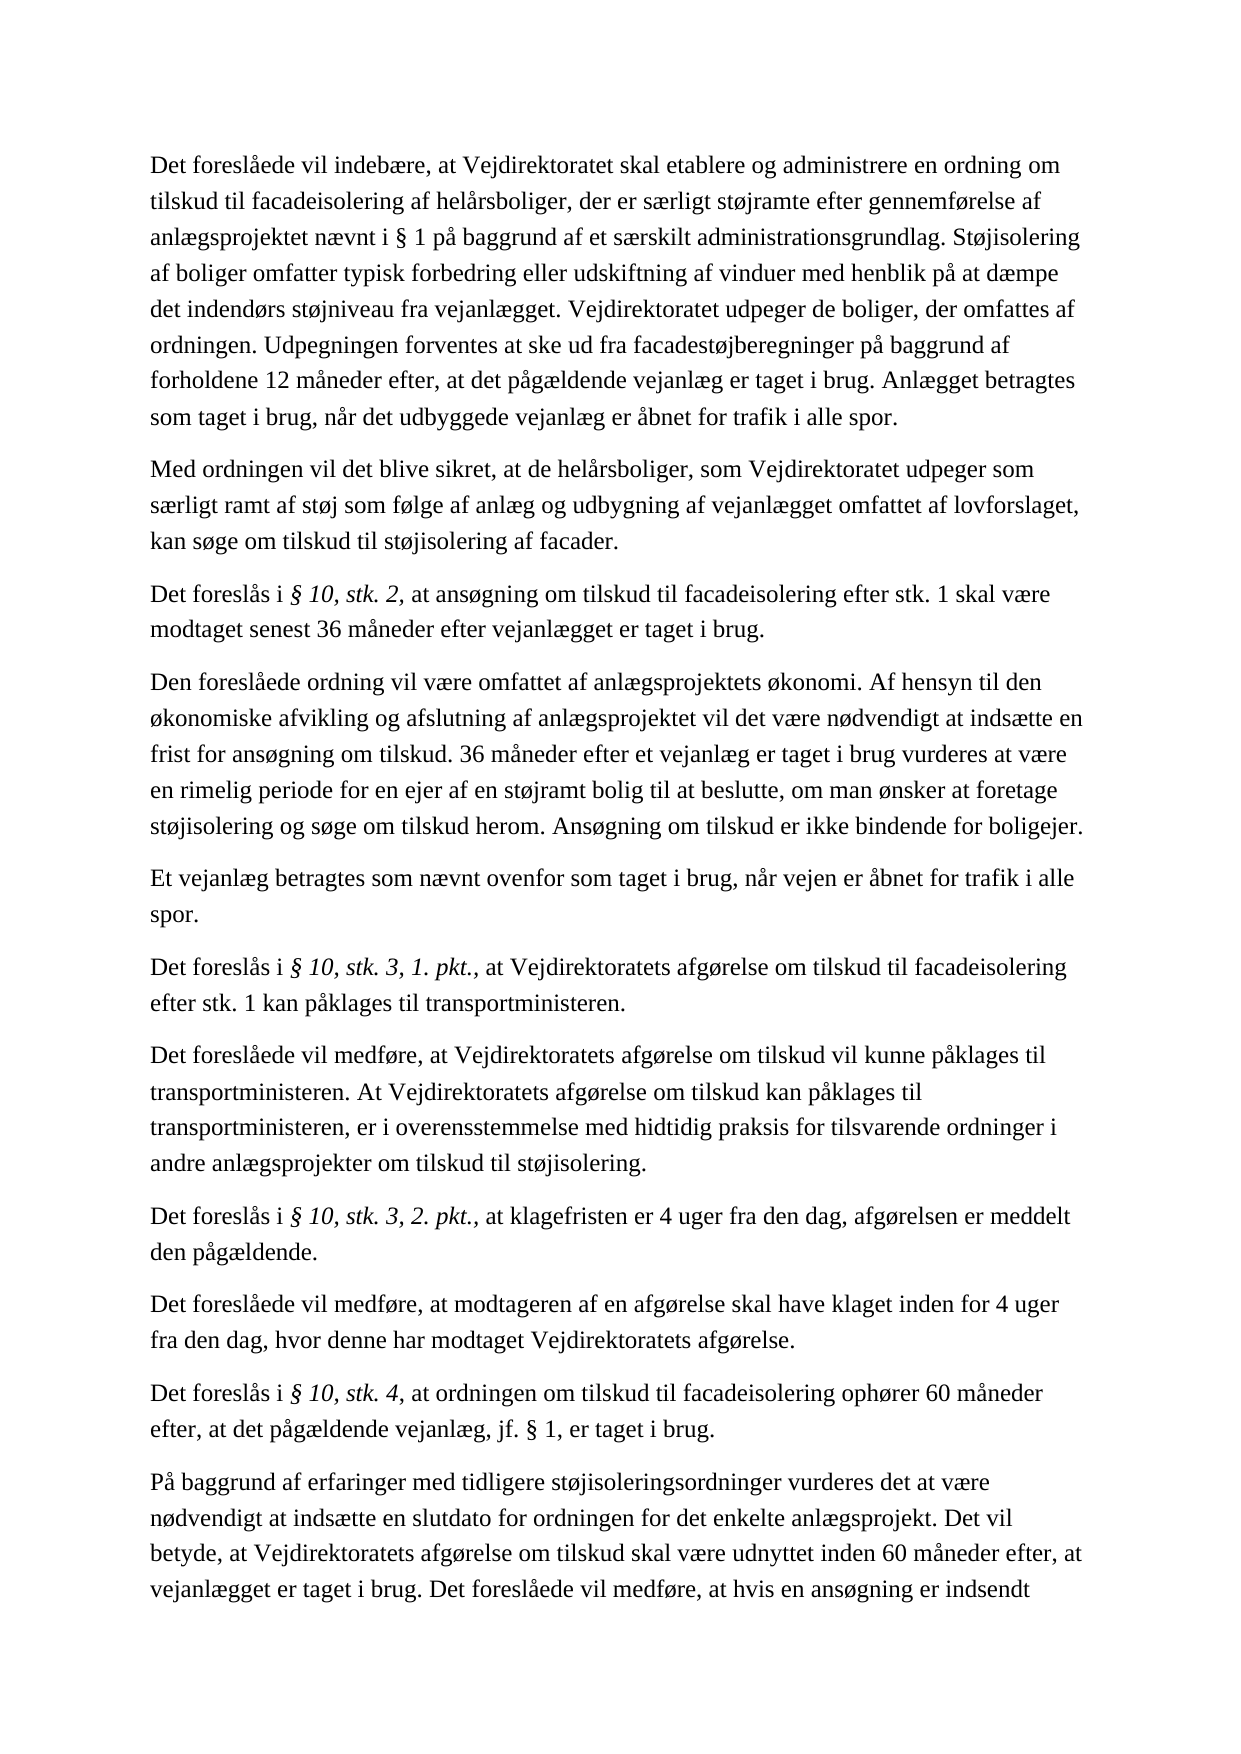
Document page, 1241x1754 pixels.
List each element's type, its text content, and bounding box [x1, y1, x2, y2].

text Det foreslås i § 10, stk. 4, at ordningen om tilskud til facadeisolering ophører 60 måneder efter, at det pågældende vejanlæg, jf. § 1, er taget i brug. [150, 1378, 1090, 1443]
text Det foreslåede vil medføre, at modtageren af en afgørelse skal have klaget inden for 4 uger fra den dag, hvor denne har modtaget Vejdirektoratets afgørelse. [150, 1289, 1090, 1354]
text Det foreslåede vil indebære, at Vejdirektoratet skal etablere og administrere en ordning om tilskud til facadeisolering af helårsboliger, der er særligt støjramte efter gennemførelse af anlægsprojektet nævnt i § 1 på baggrund af et særskilt administrationsgrundlag. Støjisolering af boliger omfatter typisk forbedring eller udskiftning af vinduer med henblik på at dæmpe det indendørs støjniveau fra vejanlægget. Vejdirektoratet udpeger de boliger, der omfattes af ordningen. Udpegningen forventes at ske ud fra facadestøjberegninger på baggrund af forholdene 12 måneder efter, at det pågældende vejanlæg er taget i brug. Anlægget betragtes som taget i brug, når det udbyggede vejanlæg er åbnet for trafik i alle spor. [150, 150, 1090, 430]
text Det foreslås i § 10, stk. 3, 1. pkt., at Vejdirektoratets afgørelse om tilskud til facadeisolering efter stk. 1 kan påklages til transportministeren. [150, 952, 1090, 1017]
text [150, 1467, 1090, 1603]
text Det foreslåede vil medføre, at Vejdirektoratets afgørelse om tilskud vil kunne påklages til transportministeren. At Vejdirektoratets afgørelse om tilskud kan påklages til transportministeren, er i overensstemmelse med hidtidig praksis for tilsvarende ordninger i andre anlægsprojekter om tilskud til støjisolering. [150, 1041, 1090, 1177]
text Det foreslås i § 10, stk. 3, 2. pkt., at klagefristen er 4 uger fra den dag, afgørelsen er meddelt den pågældende. [150, 1201, 1090, 1266]
text Et vejanlæg betragtes som nævnt ovenfor som taget i brug, når vejen er åbnet for trafik i alle spor. [150, 863, 1090, 928]
text Med ordningen vil det blive sikret, at de helårsboliger, som Vejdirektoratet udpeger som særligt ramt af støj som følge af anlæg og udbygning af vejanlægget omfattet af lovforslaget, kan søge om tilskud til støjisolering af facader. [150, 454, 1090, 555]
text Det foreslås i § 10, stk. 2, at ansøgning om tilskud til facadeisolering efter stk. 1 skal være modtaget senest 36 måneder efter vejanlægget er taget i brug. [150, 579, 1090, 643]
text Den foreslåede ordning vil være omfattet af anlægsprojektets økonomi. Af hensyn til den økonomiske afvikling og afslutning af anlægsprojektet vil det være nødvendigt at indsætte en frist for ansøgning om tilskud. 36 måneder efter et vejanlæg er taget i brug vurderes at være en rimelig periode for en ejer af en støjramt bolig til at beslutte, om man ønsker at foretage støjisolering og søge om tilskud herom. Ansøgning om tilskud er ikke bindende for boligejer. [150, 667, 1090, 840]
